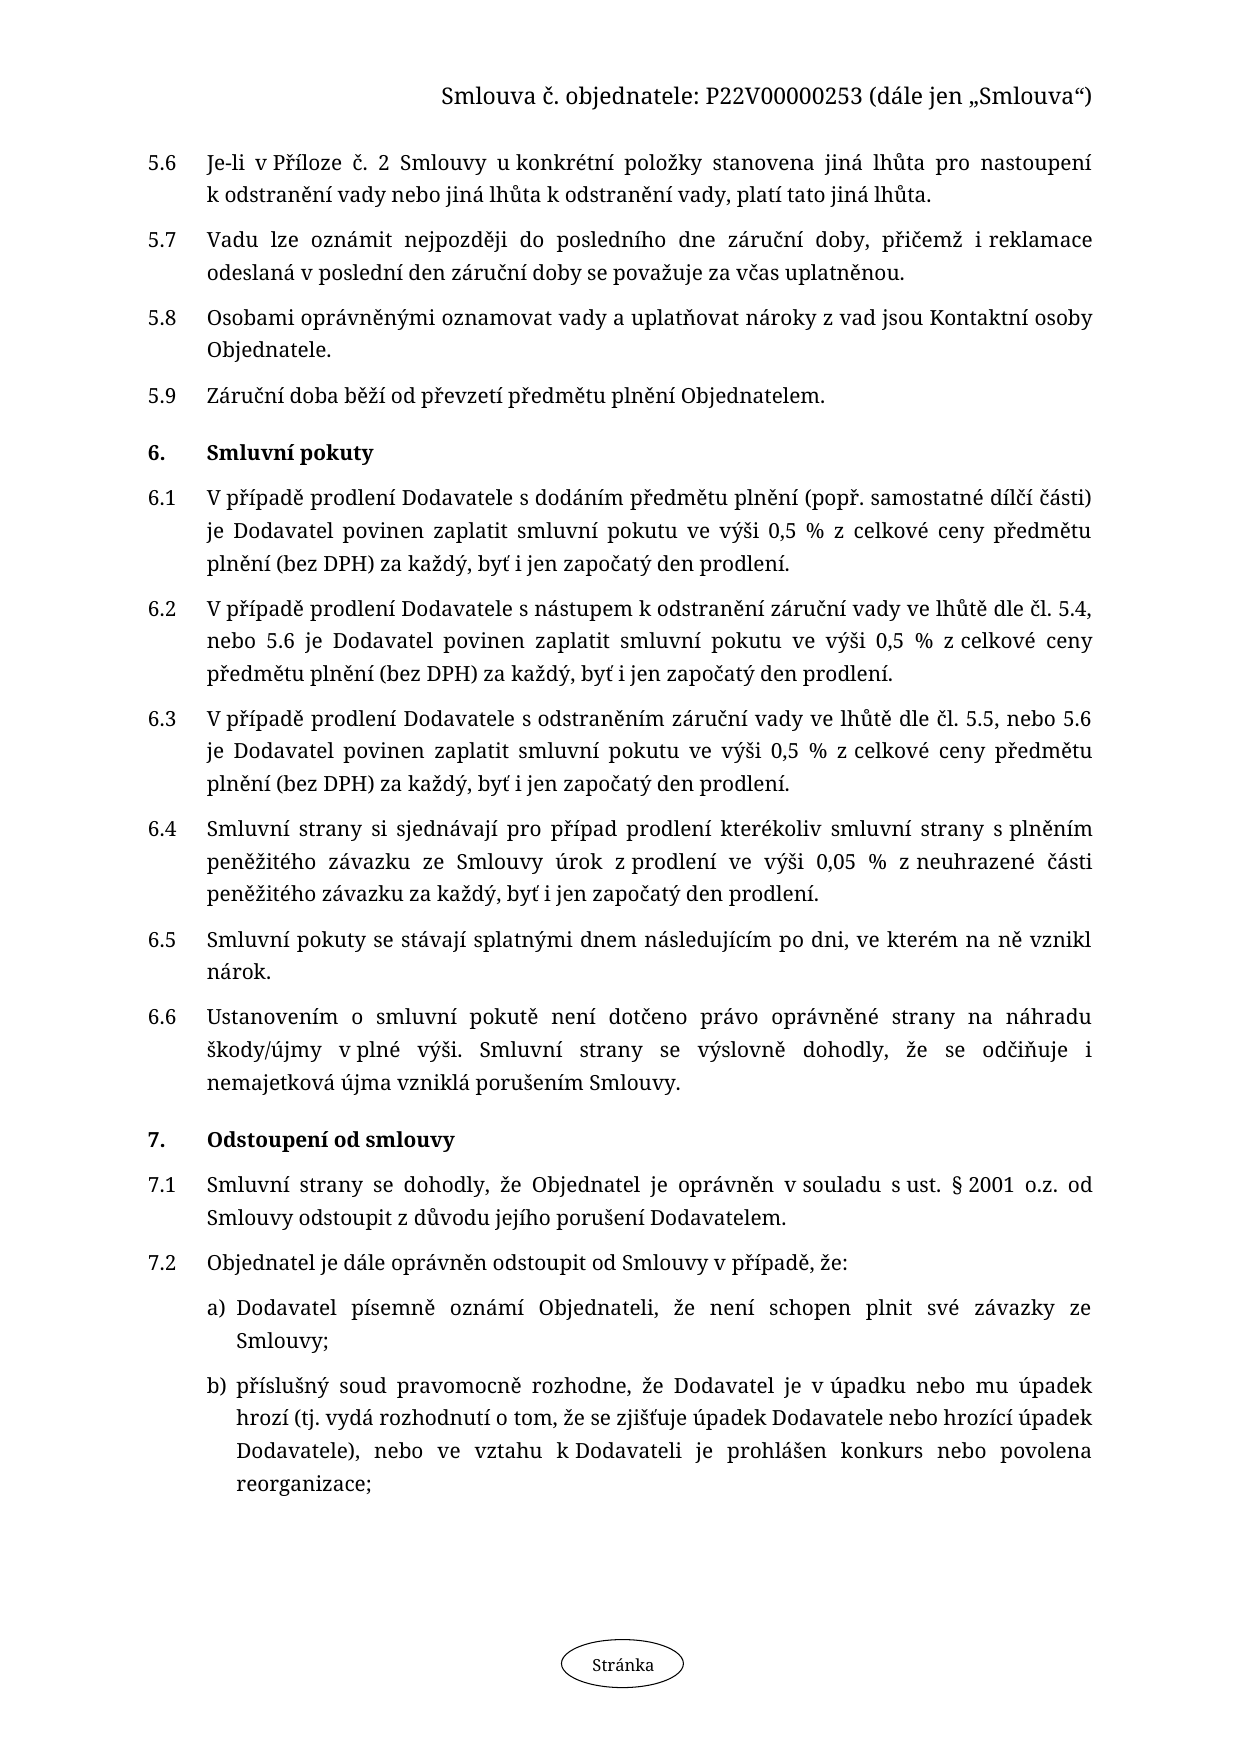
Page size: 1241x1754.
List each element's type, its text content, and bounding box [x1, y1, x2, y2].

list Osobami oprávněnými oznamovat vady a uplatňovat nároky z vad jsou Kontaktní osoby Objednatele. [148, 303, 1093, 364]
list Odstoupení od smlouvy [148, 1125, 1093, 1154]
list Vadu lze oznámit nejpozději do posledního dne záruční doby, přičemž i reklamace odeslaná v poslední den záruční doby se považuje za včas uplatněnou. [148, 225, 1093, 286]
list Záruční doba běží od převzetí předmětu plnění Objednatelem. [148, 381, 1093, 409]
list Ustanovením o smluvní pokutě není dotčeno právo oprávněné strany na náhradu škody/újmy v plné výši. Smluvní strany se výslovně dohodly, že se odčiňuje i nemajetková újma vzniklá porušením Smlouvy. [148, 1002, 1093, 1096]
list Smluvní strany si sjednávají pro případ prodlení kterékoliv smluvní strany s plněním peněžitého závazku ze Smlouvy úrok z prodlení ve výši 0,05 % z neuhrazené části peněžitého závazku za každý, byť i jen započatý den prodlení. [148, 814, 1093, 908]
list V případě prodlení Dodavatele s nástupem k odstranění záruční vady ve lhůtě dle čl. 5.4, nebo 5.6 je Dodavatel povinen zaplatit smluvní pokutu ve výši 0,5 % z celkové ceny předmětu plnění (bez DPH) za každý, byť i jen započatý den prodlení. [148, 594, 1093, 687]
list V případě prodlení Dodavatele s dodáním předmětu plnění (popř. samostatné dílčí části) je Dodavatel povinen zaplatit smluvní pokutu ve výši 0,5 % z celkové ceny předmětu plnění (bez DPH) za každý, byť i jen započatý den prodlení. [148, 483, 1093, 577]
list příslušný soud pravomocně rozhodne, že Dodavatel je v úpadku nebo mu úpadek hrozí (tj. vydá rozhodnutí o tom, že se zjišťuje úpadek Dodavatele nebo hrozící úpadek Dodavatele), nebo ve vztahu k Dodavateli je prohlášen konkurs nebo povolena reorganizace; [207, 1371, 1093, 1497]
list Objednatel je dále oprávněn odstoupit od Smlouvy v případě, že: [148, 1248, 1093, 1276]
list Smluvní strany se dohodly, že Objednatel je oprávněn v souladu s ust. § 2001 o.z. od Smlouvy odstoupit z důvodu jejího porušení Dodavatelem. [148, 1170, 1093, 1231]
list Smluvní pokuty [148, 438, 1093, 467]
list V případě prodlení Dodavatele s odstraněním záruční vady ve lhůtě dle čl. 5.5, nebo 5.6 je Dodavatel povinen zaplatit smluvní pokutu ve výši 0,5 % z celkové ceny předmětu plnění (bez DPH) za každý, byť i jen započatý den prodlení. [148, 704, 1093, 798]
list Je-li v Příloze č. 2 Smlouvy u konkrétní položky stanovena jiná lhůta pro nastoupení k odstranění vady nebo jiná lhůta k odstranění vady, platí tato jiná lhůta. [148, 148, 1093, 209]
list Dodavatel písemně oznámí Objednateli, že není schopen plnit své závazky ze Smlouvy; [207, 1293, 1093, 1354]
list Smluvní pokuty se stávají splatnými dnem následujícím po dni, ve kterém na ně vznikl nárok. [148, 925, 1093, 986]
